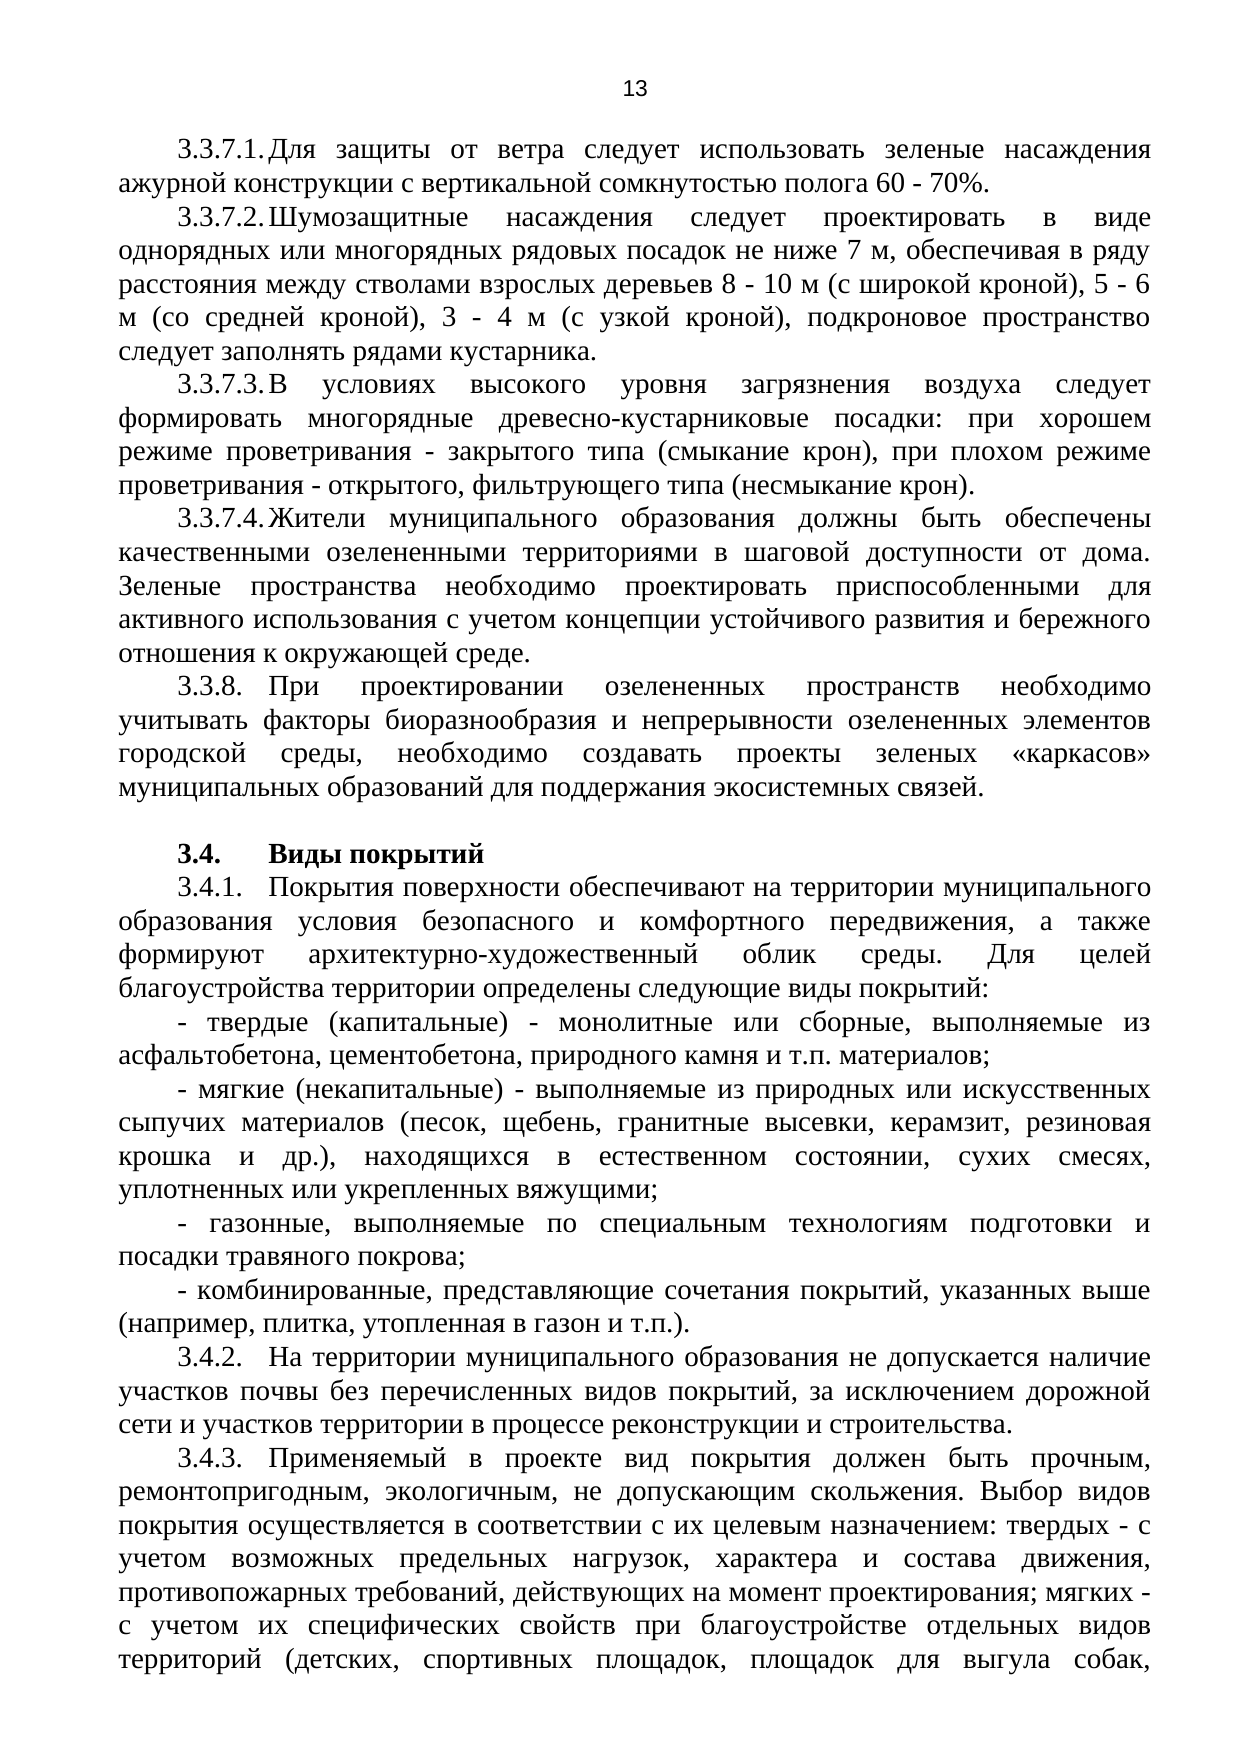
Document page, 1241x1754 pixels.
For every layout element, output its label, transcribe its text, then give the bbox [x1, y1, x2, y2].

text - твердые (капитальные) - монолитные или сборные, выполняемые из асфальтобетона, цементобетона, природного камня и т.п. материалов; [118, 1004, 1152, 1071]
text - мягкие (некапитальные) - выполняемые из природных или искусственных сыпучих материалов (песок, щебень, гранитные высевки, керамзит, резиновая крошка и др.), находящихся в естественном состоянии, сухих смесях, уплотненных или укрепленных вяжущими; [118, 1071, 1152, 1205]
list При проектировании озелененных пространств необходимо учитывать факторы биоразнообразия и непрерывности озелененных элементов городской среды, необходимо создавать проекты зеленых «каркасов» муниципальных образований для поддержания экосистемных связей. [118, 668, 1152, 802]
text - комбинированные, представляющие сочетания покрытий, указанных выше (например, плитка, утопленная в газон и т.п.). [118, 1272, 1152, 1339]
text - газонные, выполняемые по специальным технологиям подготовки и посадки травяного покрова; [118, 1205, 1152, 1272]
list Покрытия поверхности обеспечивают на территории муниципального образования условия безопасного и комфортного передвижения, а также формируют архитектурно-художественный облик среды. Для целей благоустройства территории определены следующие виды покрытий: [118, 869, 1152, 1004]
list Шумозащитные насаждения следует проектировать в виде однорядных или многорядных рядовых посадок не ниже 7 м, обеспечивая в ряду расстояния между стволами взрослых деревьев 8 - 10 м (с широкой кроной), 5 - 6 м (со средней кроной), 3 - 4 м (с узкой кроной), подкроновое пространство следует заполнять рядами кустарника. [118, 199, 1152, 366]
list Для защиты от ветра следует использовать зеленые насаждения ажурной конструкции с вертикальной сомкнутостью полога 60 - 70%. [118, 132, 1152, 199]
subtitle Виды покрытий [118, 836, 1152, 869]
list На территории муниципального образования не допускается наличие участков почвы без перечисленных видов покрытий, за исключением дорожной сети и участков территории в процессе реконструкции и строительства. [118, 1339, 1152, 1440]
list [118, 1440, 1152, 1674]
list Жители муниципального образования должны быть обеспечены качественными озелененными территориями в шаговой доступности от дома. Зеленые пространства необходимо проектировать приспособленными для активного использования с учетом концепции устойчивого развития и бережного отношения к окружающей среде. [118, 501, 1152, 668]
list В условиях высокого уровня загрязнения воздуха следует формировать многорядные древесно-кустарниковые посадки: при хорошем режиме проветривания - закрытого типа (смыкание крон), при плохом режиме проветривания - открытого, фильтрующего типа (несмыкание крон). [118, 366, 1152, 501]
